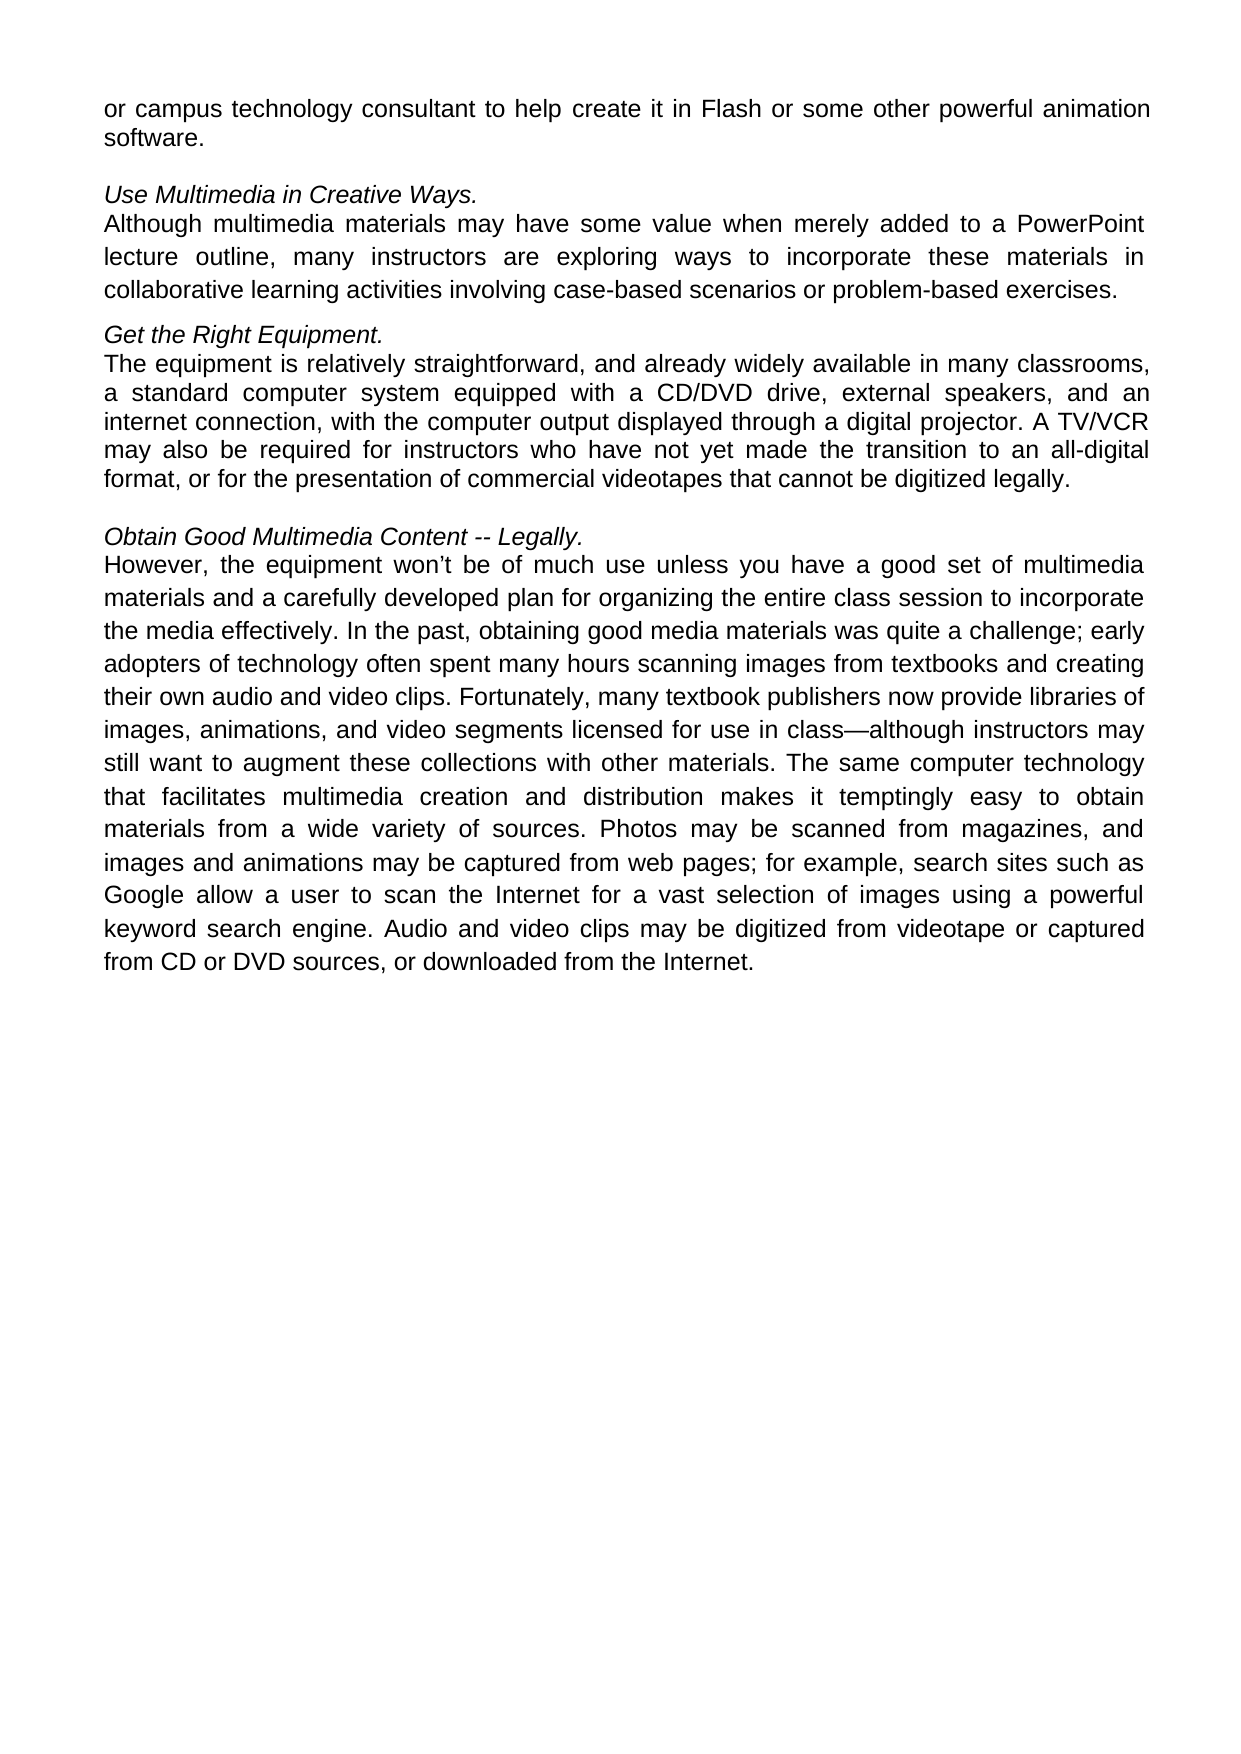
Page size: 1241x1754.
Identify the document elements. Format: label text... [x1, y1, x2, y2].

text However, the equipment won’t be of much use unless you have a good set of multimedia materials and a carefully developed plan for organizing the entire class session to incorporate the media effectively. In the past, obtaining good media materials was quite a challenge; early adopters of technology often spent many hours scanning images from textbooks and creating their own audio and video clips. Fortunately, many textbook publishers now provide libraries of images, animations, and video segments licensed for use in class—although instructors may still want to augment these collections with other materials. The same computer technology that facilitates multimedia creation and distribution makes it temptingly easy to obtain materials from a wide variety of sources. Photos may be scanned from magazines, and images and animations may be captured from web pages; for example, search sites such as Google allow a user to scan the Internet for a vast selection of images using a powerful keyword search engine. Audio and video clips may be digitized from videotape or captured from CD or DVD sources, or downloaded from the Internet. [103, 550, 1146, 975]
text Obtain Good Multimedia Content -- Legally. [103, 522, 1152, 550]
text The equipment is relatively straightforward, and already widely available in many classrooms, a standard computer system equipped with a CD/DVD drive, external speakers, and an internet connection, with the computer output displayed through a digital projector. A TV/VCR may also be required for instructors who have not yet made the transition to an all-digital format, or for the presentation of commercial videotapes that cannot be digitized legally. [103, 349, 1152, 493]
text Use Multimedia in Creative Ways. [103, 180, 1152, 209]
text Although multimedia materials may have some value when merely added to a PowerPoint lecture outline, many instructors are exploring ways to incorporate these materials in collaborative learning activities involving case-based scenarios or problem-based exercises. [103, 209, 1146, 303]
text Get the Right Equipment. [103, 320, 1152, 349]
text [103, 94, 1152, 151]
